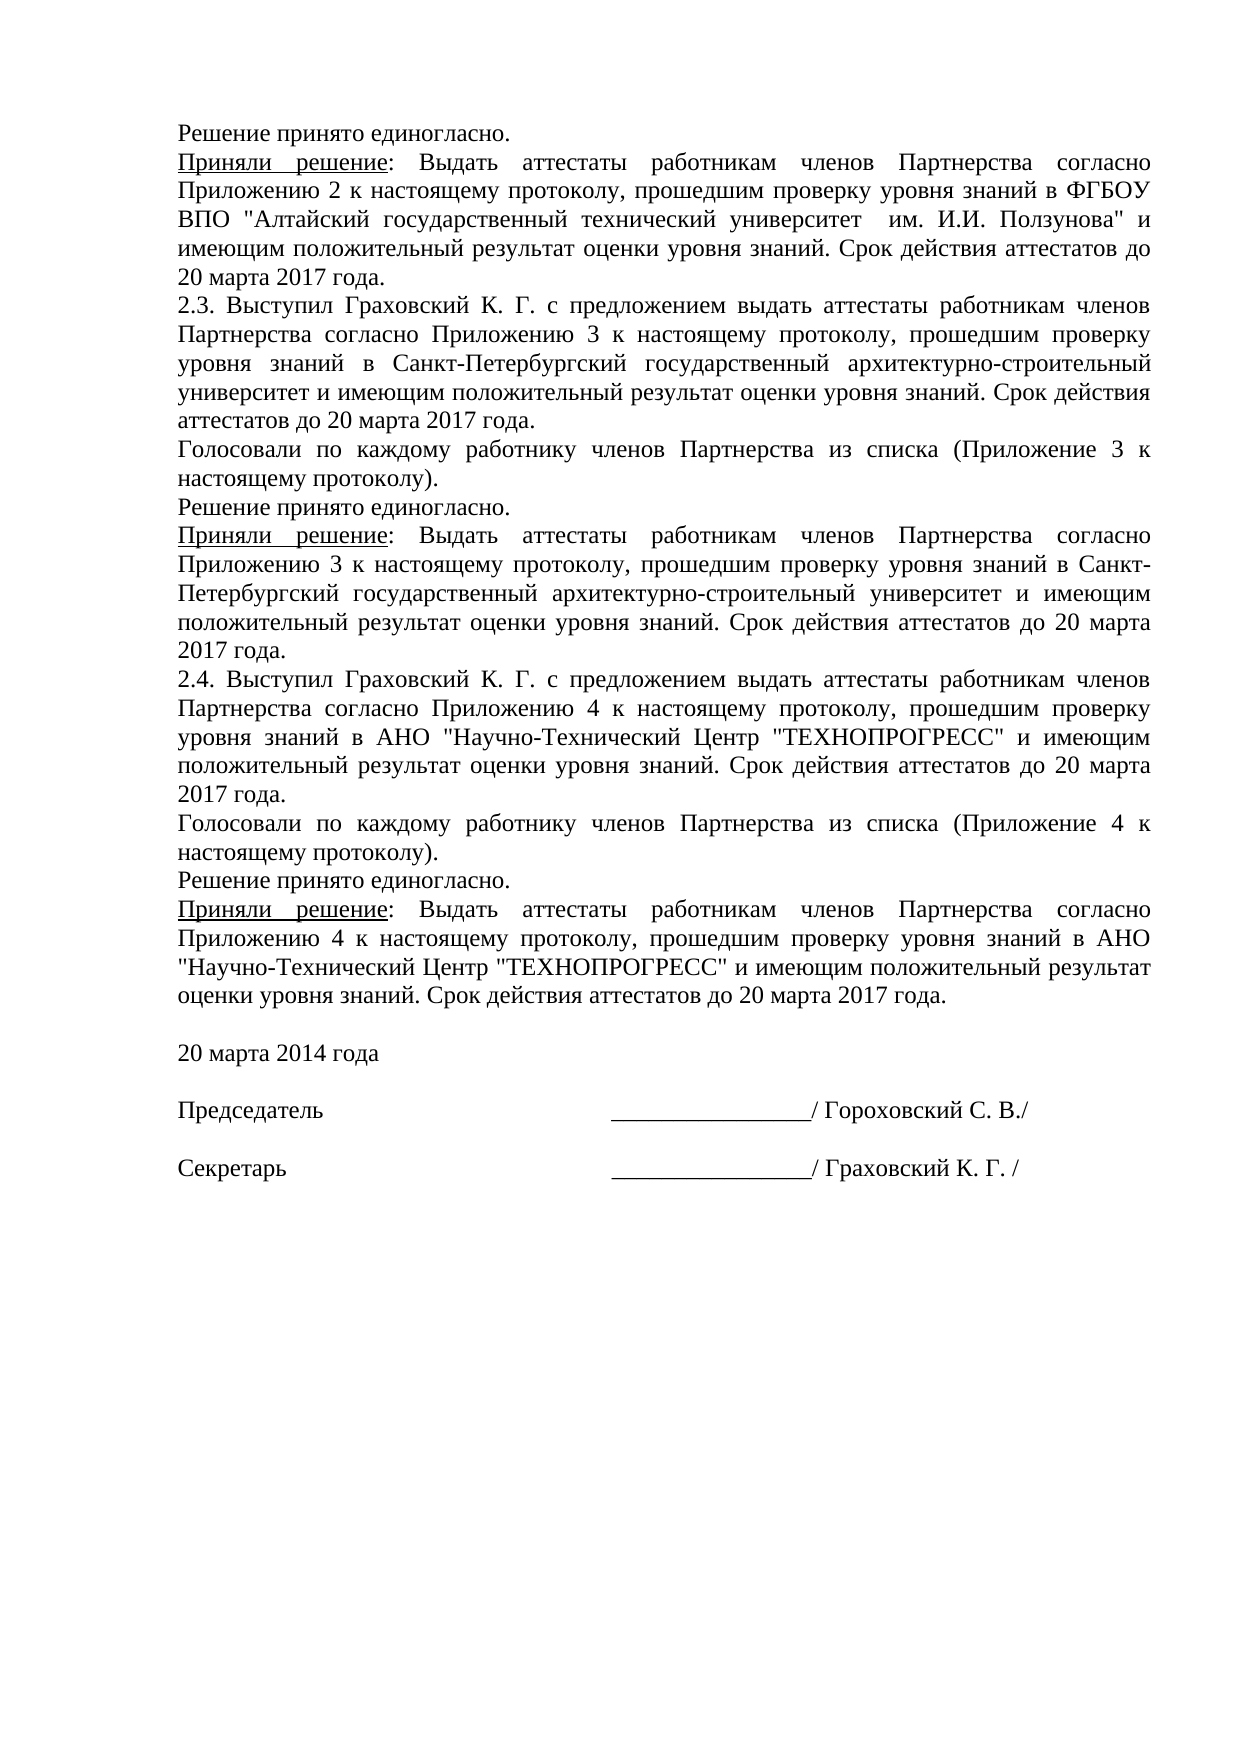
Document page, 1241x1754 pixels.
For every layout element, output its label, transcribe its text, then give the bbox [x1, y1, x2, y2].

text Решение принято единогласно. [177, 118, 1152, 147]
text 2.3. Выступил Граховский К. Г. с предложением выдать аттестаты работникам членов Партнерства согласно Приложению 3 к настоящему протоколу, прошедшим проверку уровня знаний в Санкт-Петербургский государственный архитектурно-строительный университет и имеющим положительный результат оценки уровня знаний. Срок действия аттестатов до 20 марта 2017 года. [177, 291, 1152, 434]
text Секретарь ________________/ Граховский К. Г. / [177, 1153, 1152, 1182]
text Приняли решение: Выдать аттестаты работникам членов Партнерства согласно Приложению 4 к настоящему протоколу, прошедшим проверку уровня знаний в АНО "Научно-Технический Центр "ТЕХНОПРОГРЕСС" и имеющим положительный результат оценки уровня знаний. Срок действия аттестатов до 20 марта 2017 года. [177, 894, 1152, 1009]
text Решение принято единогласно. [177, 492, 1152, 521]
text Приняли решение: Выдать аттестаты работникам членов Партнерства согласно Приложению 2 к настоящему протоколу, прошедшим проверку уровня знаний в ФГБОУ ВПО "Алтайский государственный технический университет им. И.И. Ползунова" и имеющим положительный результат оценки уровня знаний. Срок действия аттестатов до 20 марта 2017 года. [177, 147, 1152, 291]
text 20 марта 2014 года [177, 1038, 1152, 1067]
text 2.4. Выступил Граховский К. Г. с предложением выдать аттестаты работникам членов Партнерства согласно Приложению 4 к настоящему протоколу, прошедшим проверку уровня знаний в АНО "Научно-Технический Центр "ТЕХНОПРОГРЕСС" и имеющим положительный результат оценки уровня знаний. Срок действия аттестатов до 20 марта 2017 года. [177, 664, 1152, 808]
text Приняли решение: Выдать аттестаты работникам членов Партнерства согласно Приложению 3 к настоящему протоколу, прошедшим проверку уровня знаний в Санкт-Петербургский государственный архитектурно-строительный университет и имеющим положительный результат оценки уровня знаний. Срок действия аттестатов до 20 марта 2017 года. [177, 521, 1152, 664]
text Решение принято единогласно. [177, 866, 1152, 894]
text Председатель ________________/ Гороховский С. В. / [177, 1096, 1152, 1124]
text Голосовали по каждому работнику членов Партнерства из списка (Приложение 4 к настоящему протоколу). [177, 808, 1152, 866]
text Голосовали по каждому работнику членов Партнерства из списка (Приложение 3 к настоящему протоколу). [177, 434, 1152, 492]
